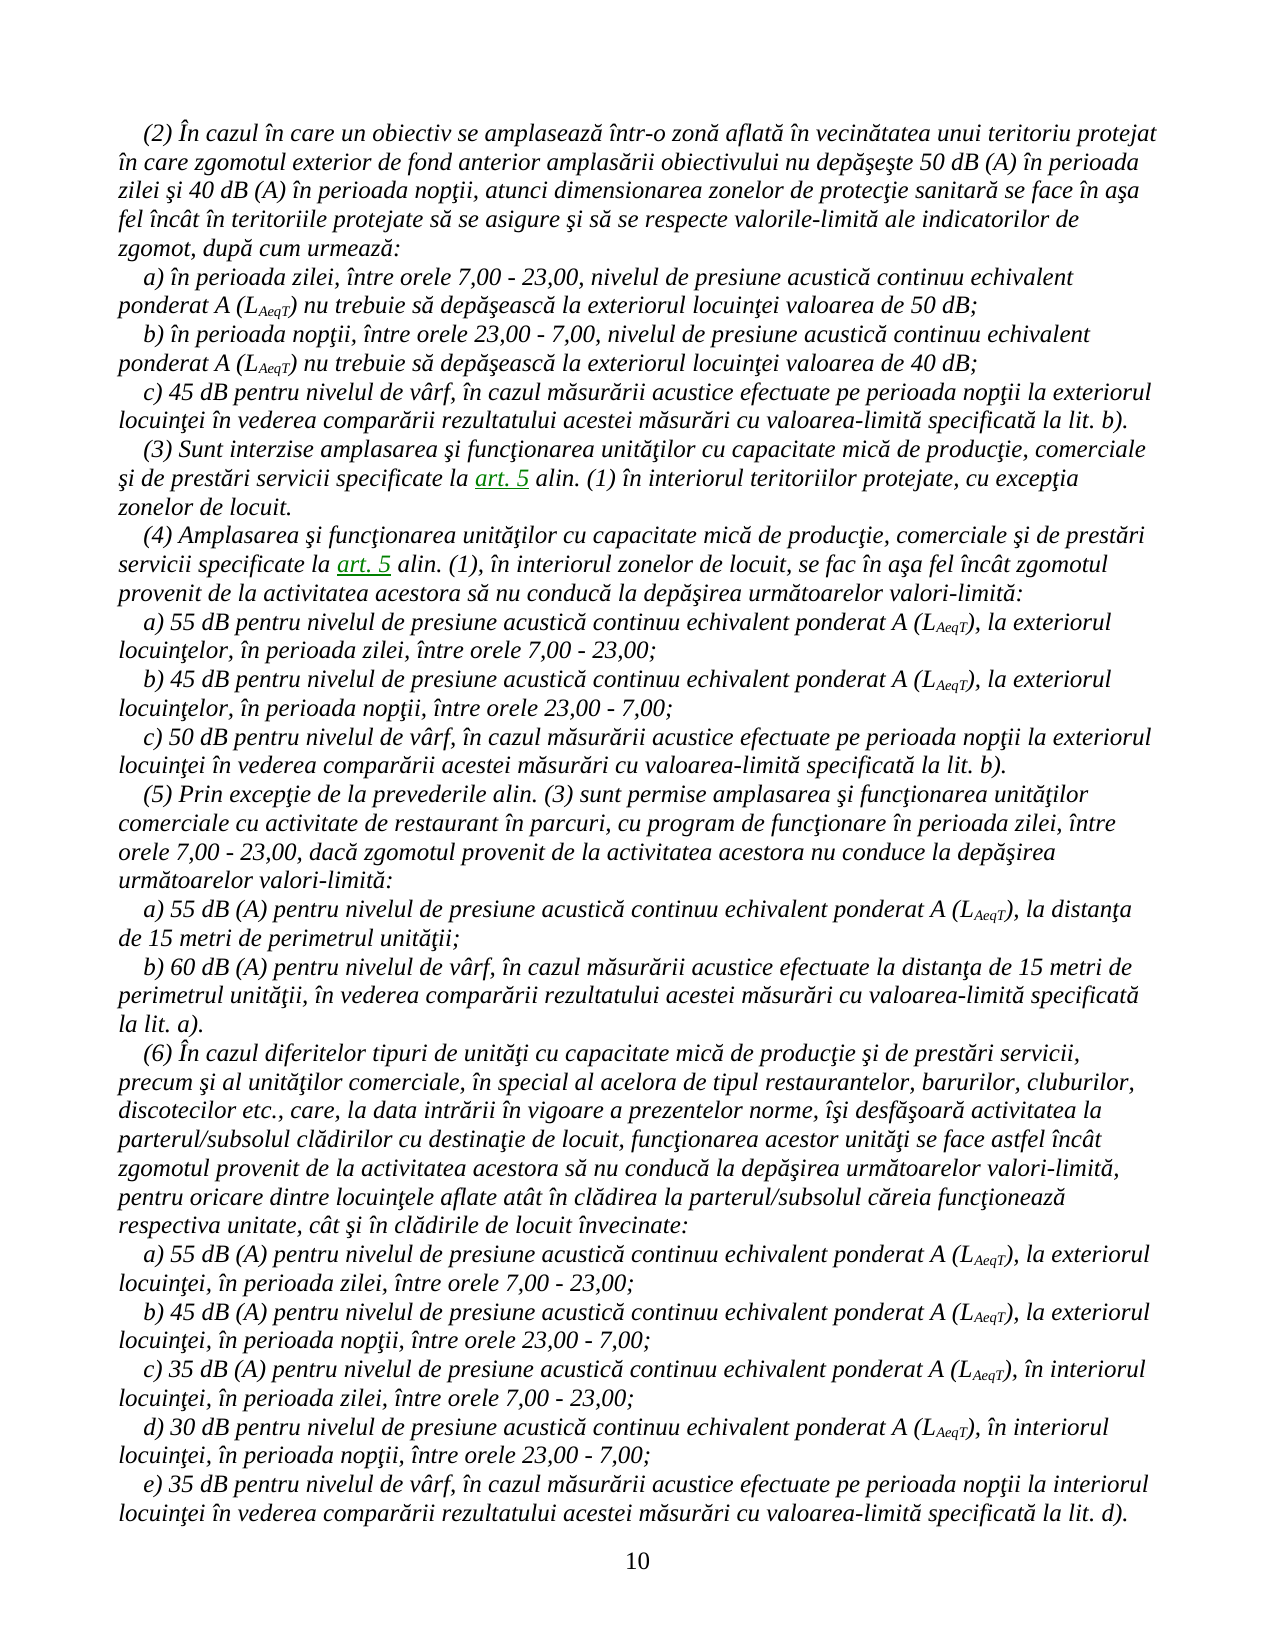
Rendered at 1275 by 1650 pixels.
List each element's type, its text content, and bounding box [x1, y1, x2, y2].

text (4) Amplasarea şi funcţionarea unităţilor cu capacitate mică de producţie, comerciale şi de prestări servicii specificate la art. 5 alin. (1), în interiorul zonelor de locuit, se fac în aşa fel încât zgomotul provenit de la activitatea acestora să nu conducă la depăşirea următoarelor valori-limită: [118, 521, 1157, 607]
text (3) Sunt interzise amplasarea şi funcţionarea unităţilor cu capacitate mică de producţie, comerciale şi de prestări servicii specificate la art. 5 alin. (1) în interiorul teritoriilor protejate, cu excepţia zonelor de locuit. [118, 434, 1157, 521]
text b) 45 dB (A) pentru nivelul de presiune acustică continuu echivalent ponderat A (LAeqT), la exteriorul locuinţei, în perioada nopţii, între orele 23,00 - 7,00; [118, 1297, 1157, 1354]
text (2) În cazul în care un obiectiv se amplasează într-o zonă aflată în vecinătatea unui teritoriu protejat în care zgomotul exterior de fond anterior amplasării obiectivului nu depăşeşte 50 dB (A) în perioada zilei şi 40 dB (A) în perioada nopţii, atunci dimensionarea zonelor de protecţie sanitară se face în aşa fel încât în teritoriile protejate să se asigure şi să se respecte valorile-limită ale indicatorilor de zgomot, după cum urmează: [118, 118, 1157, 262]
text b) 45 dB pentru nivelul de presiune acustică continuu echivalent ponderat A (LAeqT), la exteriorul locuinţelor, în perioada nopţii, între orele 23,00 - 7,00; [118, 664, 1157, 722]
text (5) Prin excepţie de la prevederile alin. (3) sunt permise amplasarea şi funcţionarea unităţilor comerciale cu activitate de restaurant în parcuri, cu program de funcţionare în perioada zilei, între orele 7,00 - 23,00, dacă zgomotul provenit de la activitatea acestora nu conduce la depăşirea următoarelor valori-limită: [118, 779, 1157, 894]
text a) 55 dB (A) pentru nivelul de presiune acustică continuu echivalent ponderat A (LAeqT), la exteriorul locuinţei, în perioada zilei, între orele 7,00 - 23,00; [118, 1239, 1157, 1297]
text c) 45 dB pentru nivelul de vârf, în cazul măsurării acustice efectuate pe perioada nopţii la exteriorul locuinţei în vederea comparării rezultatului acestei măsurări cu valoarea-limită specificată la lit. b). [118, 377, 1157, 434]
text c) 35 dB (A) pentru nivelul de presiune acustică continuu echivalent ponderat A (LAeqT), în interiorul locuinţei, în perioada zilei, între orele 7,00 - 23,00; [118, 1354, 1157, 1412]
text c) 50 dB pentru nivelul de vârf, în cazul măsurării acustice efectuate pe perioada nopţii la exteriorul locuinţei în vederea comparării acestei măsurări cu valoarea-limită specificată la lit. b). [118, 722, 1157, 779]
text a) în perioada zilei, între orele 7,00 - 23,00, nivelul de presiune acustică continuu echivalent ponderat A (LAeqT) nu trebuie să depăşească la exteriorul locuinţei valoarea de 50 dB; [118, 262, 1157, 319]
text a) 55 dB pentru nivelul de presiune acustică continuu echivalent ponderat A (LAeqT), la exteriorul locuinţelor, în perioada zilei, între orele 7,00 - 23,00; [118, 607, 1157, 664]
text (6) În cazul diferitelor tipuri de unităţi cu capacitate mică de producţie şi de prestări servicii, precum şi al unităţilor comerciale, în special al acelora de tipul restaurantelor, barurilor, cluburilor, discotecilor etc., care, la data intrării în vigoare a prezentelor norme, îşi desfăşoară activitatea la parterul/subsolul clădirilor cu destinaţie de locuit, funcţionarea acestor unităţi se face astfel încât zgomotul provenit de la activitatea acestora să nu conducă la depăşirea următoarelor valori-limită, pentru oricare dintre locuinţele aflate atât în clădirea la parterul/subsolul căreia funcţionează respectiva unitate, cât şi în clădirile de locuit învecinate: [118, 1038, 1157, 1239]
text e) 35 dB pentru nivelul de vârf, în cazul măsurării acustice efectuate pe perioada nopţii la interiorul locuinţei în vederea comparării rezultatului acestei măsurări cu valoarea-limită specificată la lit. d). [118, 1469, 1157, 1527]
text a) 55 dB (A) pentru nivelul de presiune acustică continuu echivalent ponderat A (LAeqT), la distanţa de 15 metri de perimetrul unităţii; [118, 894, 1157, 952]
text b) în perioada nopţii, între orele 23,00 - 7,00, nivelul de presiune acustică continuu echivalent ponderat A (LAeqT) nu trebuie să depăşească la exteriorul locuinţei valoarea de 40 dB; [118, 319, 1157, 377]
text d) 30 dB pentru nivelul de presiune acustică continuu echivalent ponderat A (LAeqT), în interiorul locuinţei, în perioada nopţii, între orele 23,00 - 7,00; [118, 1412, 1157, 1469]
text b) 60 dB (A) pentru nivelul de vârf, în cazul măsurării acustice efectuate la distanţa de 15 metri de perimetrul unităţii, în vederea comparării rezultatului acestei măsurări cu valoarea-limită specificată la lit. a). [118, 952, 1157, 1038]
